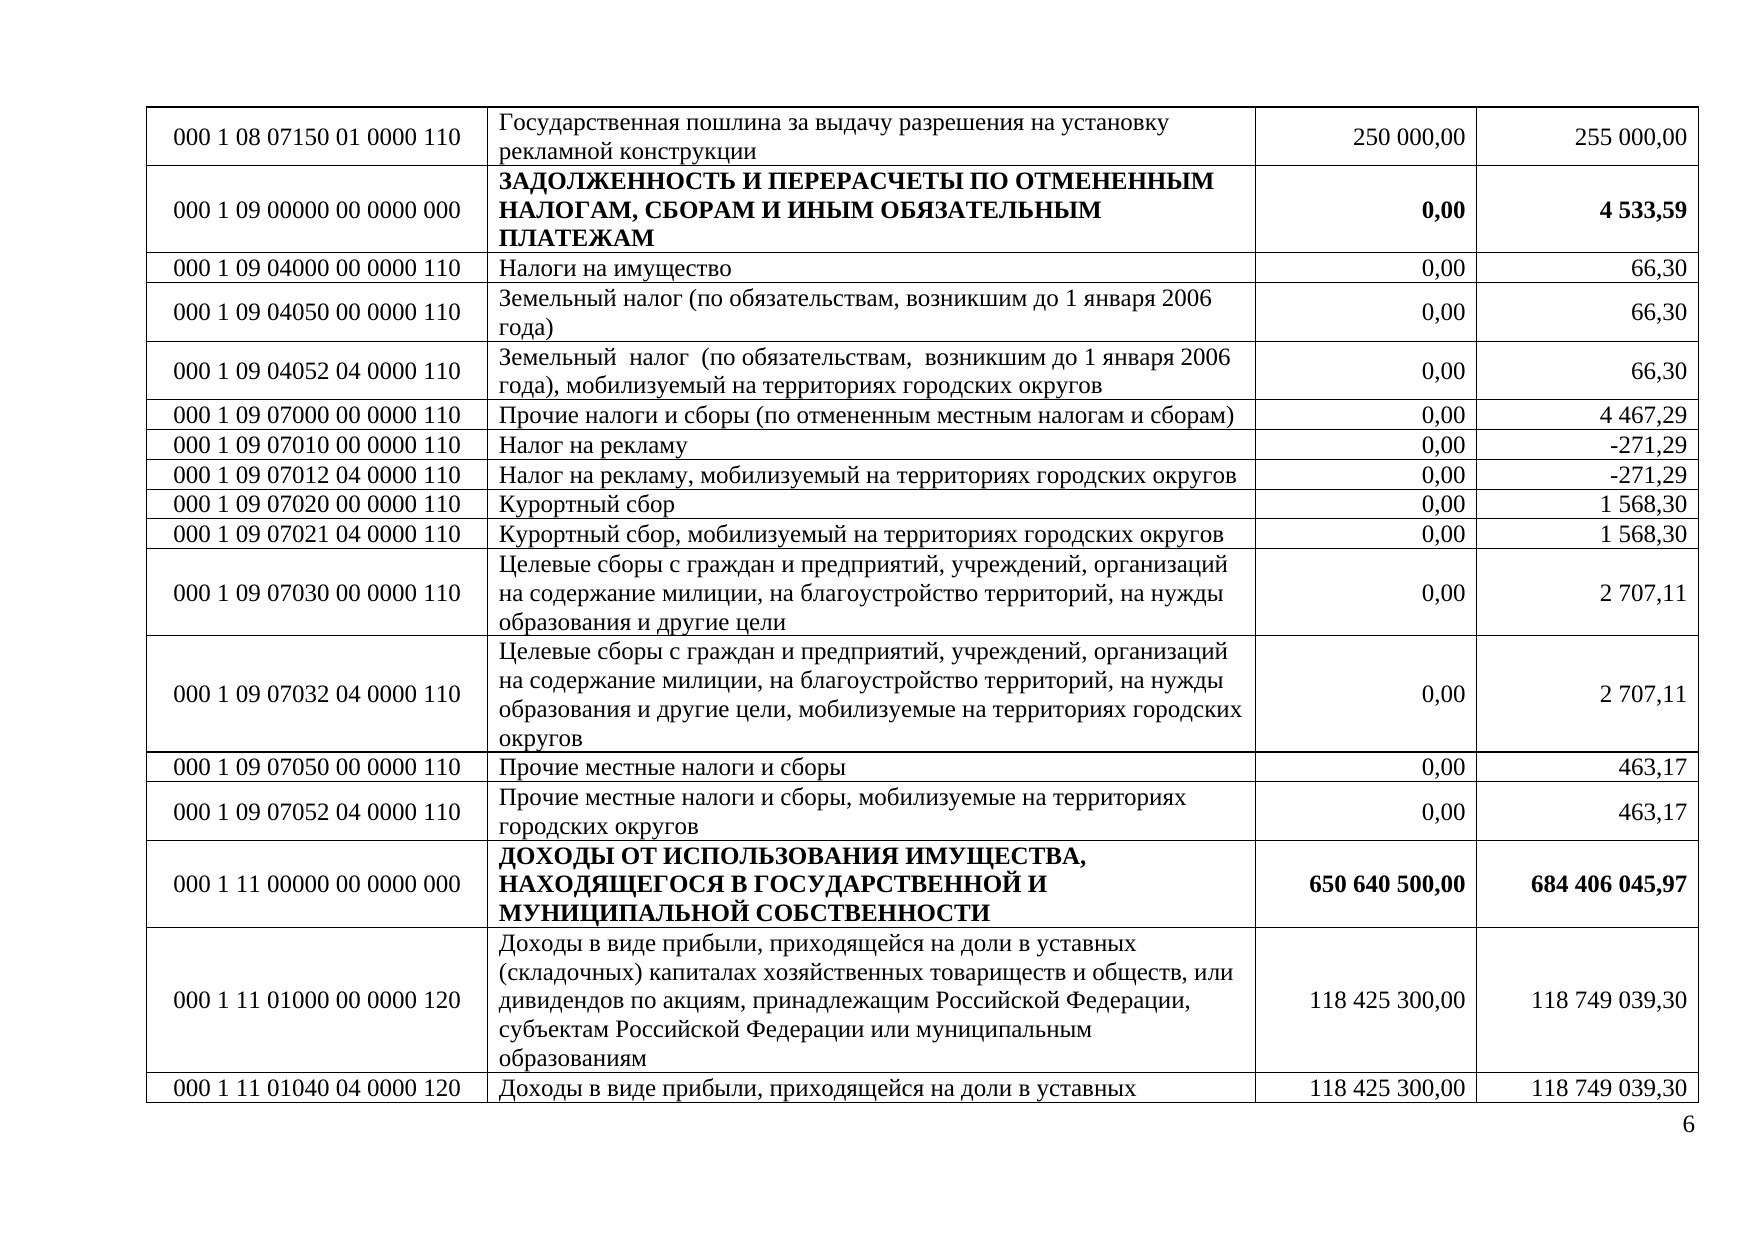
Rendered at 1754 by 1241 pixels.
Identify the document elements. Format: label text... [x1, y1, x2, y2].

table_cell 66,30 [1477, 342, 1698, 399]
table_cell 66,30 [1477, 253, 1698, 282]
table_cell Целевые сборы с граждан и предприятий, учреждений, организаций на содержание милиции, на благоустройство территорий, на нужды образования и другие цели, мобилизуемые на территориях городских округов [488, 636, 1255, 751]
table_cell 0,00 [1256, 549, 1476, 635]
table_cell 000 1 11 01000 00 0000 120 [147, 928, 487, 1072]
table_cell Прочие налоги и сборы (по отмененным местным налогам и сборам) [488, 400, 1255, 429]
table_cell Целевые сборы с граждан и предприятий, учреждений, организаций на содержание милиции, на благоустройство территорий, на нужды образования и другие цели [488, 549, 1255, 635]
table_cell 0,00 [1256, 636, 1476, 751]
table_cell 255 000,00 [1477, 108, 1698, 165]
table_cell 1 568,30 [1477, 490, 1698, 518]
table_cell 000 1 09 04050 00 0000 110 [147, 283, 487, 341]
table_cell 0,00 [1256, 753, 1476, 781]
table_cell 000 1 09 07000 00 0000 110 [147, 400, 487, 429]
table_cell Доходы в виде прибыли, приходящейся на доли в уставных (складочных) капиталах хозяйственных товариществ и обществ, или дивидендов по акциям, принадлежащим Российской Федерации, субъектам Российской Федерации или муниципальным образованиям [488, 928, 1255, 1072]
table_cell 463,17 [1477, 753, 1698, 781]
table_cell 000 1 09 00000 00 0000 000 [147, 166, 487, 252]
table_cell 2 707,11 [1477, 549, 1698, 635]
table_cell 000 1 09 07010 00 0000 110 [147, 430, 487, 459]
table_cell 118 749 039,30 [1477, 1073, 1698, 1102]
table_cell 0,00 [1256, 782, 1476, 840]
table_cell 0,00 [1256, 430, 1476, 459]
table_cell 000 1 09 07020 00 0000 110 [147, 490, 487, 518]
table_cell 118 749 039,30 [1477, 928, 1698, 1072]
table_cell 0,00 [1256, 519, 1476, 548]
table_cell 463,17 [1477, 782, 1698, 840]
table_cell 000 1 09 07032 04 0000 110 [147, 636, 487, 751]
table_cell -271,29 [1477, 460, 1698, 488]
table_cell 66,30 [1477, 283, 1698, 341]
table_cell Государственная пошлина за выдачу разрешения на установку рекламной конструкции [488, 108, 1255, 165]
table_cell 118 425 300,00 [1256, 1073, 1476, 1102]
table_cell 000 1 09 07050 00 0000 110 [147, 753, 487, 781]
table_cell 0,00 [1256, 253, 1476, 282]
table_cell 0,00 [1256, 460, 1476, 488]
table_cell Земельный налог (по обязательствам, возникшим до 1 января 2006 года) [488, 283, 1255, 341]
table_cell 000 1 09 07021 04 0000 110 [147, 519, 487, 548]
table_cell -271,29 [1477, 430, 1698, 459]
table_cell 000 1 09 07052 04 0000 110 [147, 782, 487, 840]
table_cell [147, 1073, 487, 1102]
table_cell Земельный налог (по обязательствам, возникшим до 1 января 2006 года), мобилизуемый на территориях городских округов [488, 342, 1255, 399]
table_cell 000 1 11 00000 00 0000 000 [147, 841, 487, 927]
table_cell 000 1 09 04052 04 0000 110 [147, 342, 487, 399]
table_cell 0,00 [1256, 166, 1476, 252]
table_cell 0,00 [1256, 283, 1476, 341]
table_cell 118 425 300,00 [1256, 928, 1476, 1072]
table_cell 650 640 500,00 [1256, 841, 1476, 927]
table_cell 000 1 08 07150 01 0000 110 [147, 108, 487, 165]
table_cell Прочие местные налоги и сборы [488, 753, 1255, 781]
table_cell 250 000,00 [1256, 108, 1476, 165]
table_cell 684 406 045,97 [1477, 841, 1698, 927]
table_cell Налог на рекламу [488, 430, 1255, 459]
table_cell 000 1 09 07012 04 0000 110 [147, 460, 487, 488]
table_cell 000 1 09 07030 00 0000 110 [147, 549, 487, 635]
table_cell 4 533,59 [1477, 166, 1698, 252]
table_cell 0,00 [1256, 400, 1476, 429]
table_cell 0,00 [1256, 490, 1476, 518]
table_cell Прочие местные налоги и сборы, мобилизуемые на территориях городских округов [488, 782, 1255, 840]
table_cell Курортный сбор [488, 490, 1255, 518]
table_cell Налог на рекламу, мобилизуемый на территориях городских округов [488, 460, 1255, 488]
table_cell 1 568,30 [1477, 519, 1698, 548]
table_cell 2 707,11 [1477, 636, 1698, 751]
table_cell Курортный сбор, мобилизуемый на территориях городских округов [488, 519, 1255, 548]
table_cell 4 467,29 [1477, 400, 1698, 429]
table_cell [488, 1073, 1255, 1102]
table_cell 000 1 09 04000 00 0000 110 [147, 253, 487, 282]
table_cell Налоги на имущество [488, 253, 1255, 282]
table_cell 0,00 [1256, 342, 1476, 399]
table_cell ДОХОДЫ ОТ ИСПОЛЬЗОВАНИЯ ИМУЩЕСТВА, НАХОДЯЩЕГОСЯ В ГОСУДАРСТВЕННОЙ И МУНИЦИПАЛЬНОЙ СОБСТВЕННОСТИ [488, 841, 1255, 927]
table_cell ЗАДОЛЖЕННОСТЬ И ПЕРЕРАСЧЕТЫ ПО ОТМЕНЕННЫМ НАЛОГАМ, СБОРАМ И ИНЫМ ОБЯЗАТЕЛЬНЫМ ПЛАТЕЖАМ [488, 166, 1255, 252]
